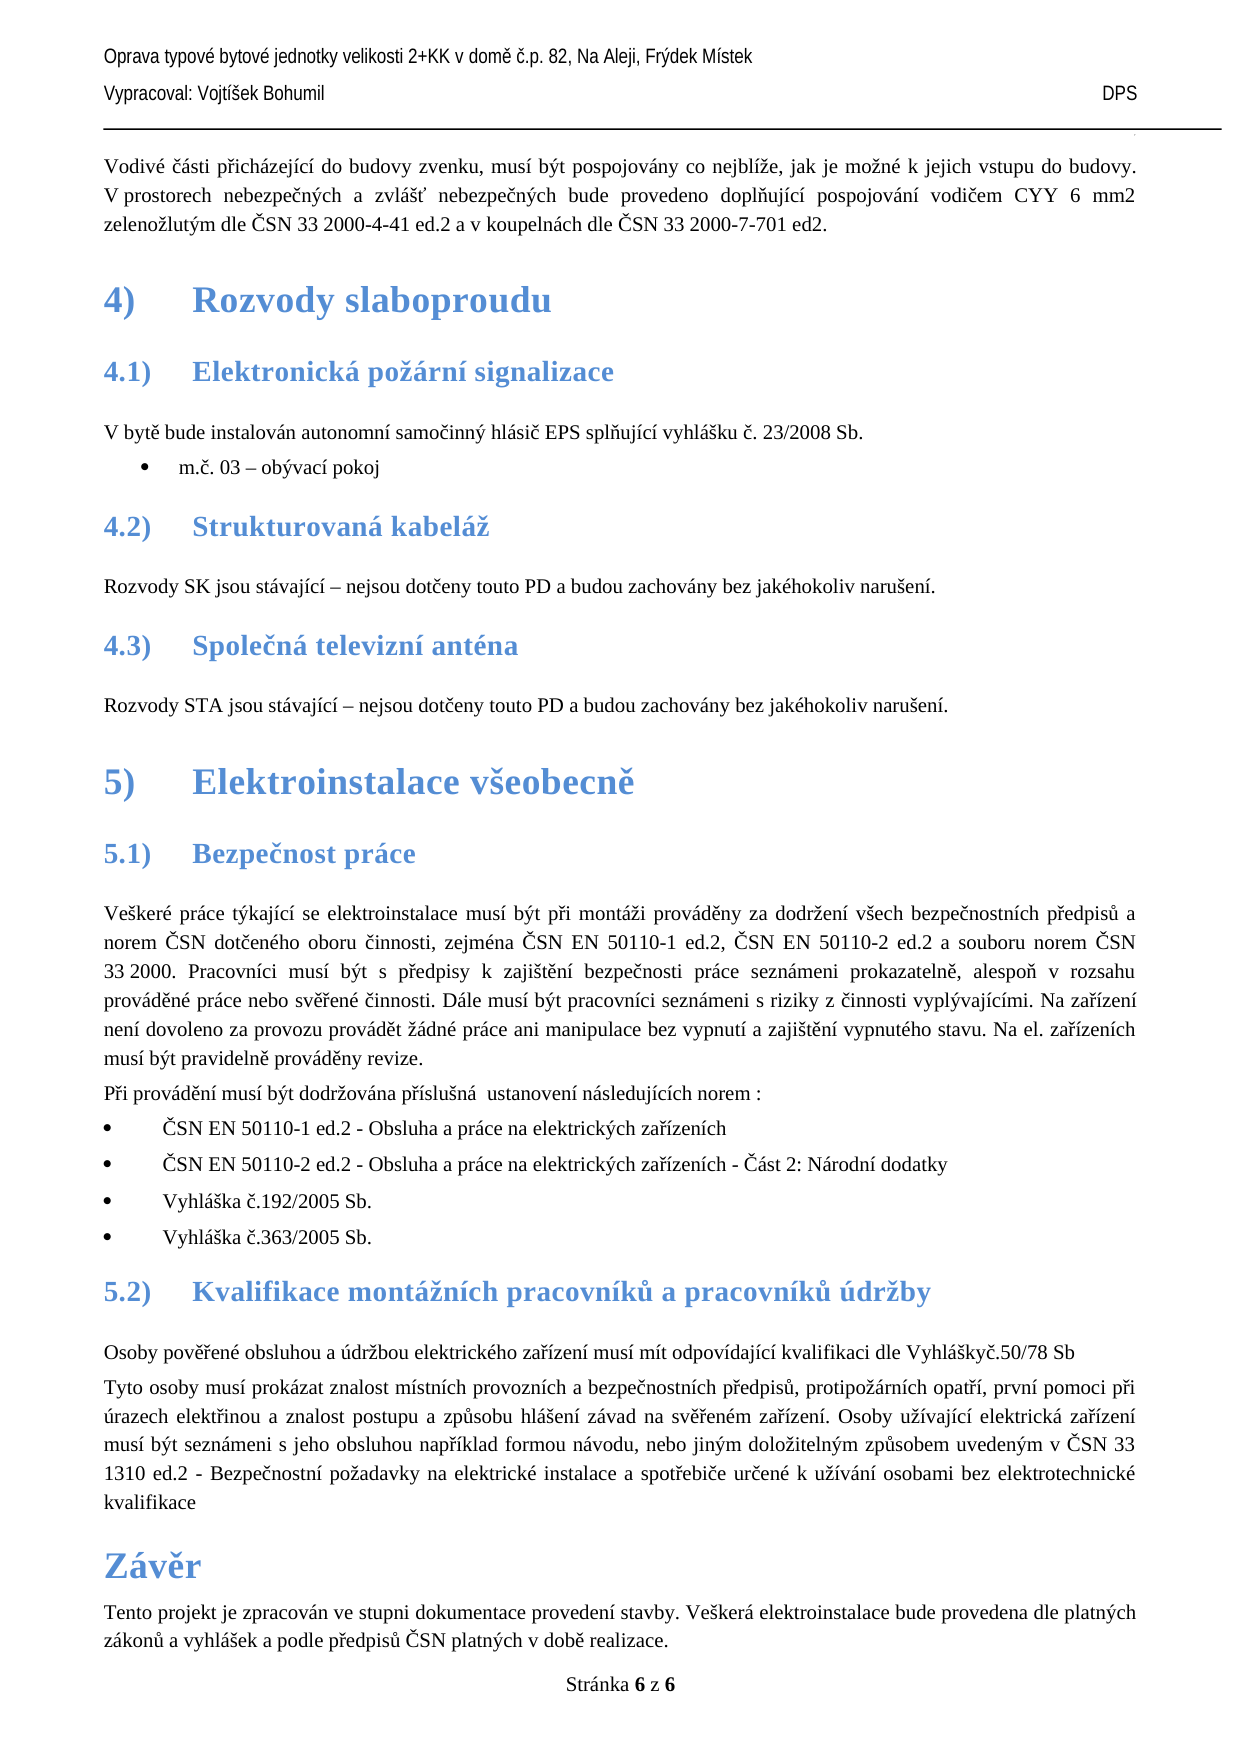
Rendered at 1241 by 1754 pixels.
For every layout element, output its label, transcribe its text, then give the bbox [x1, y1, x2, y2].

text V bytě bude instalován autonomní samočinný hlásič EPS splňující vyhlášku č. 23/2008 Sb. [103, 420, 1137, 444]
subtitle Závěr [103, 1544, 1137, 1587]
text Vodivé části přicházející do budovy zvenku, musí být pospojovány co nejblíže, jak je možné k jejich vstupu do budovy. V prostorech nebezpečných a zvlášť nebezpečných bude provedeno doplňující pospojování vodičem CYY 6 mm2 zelenožlutým dle ČSN 33 2000-4-41 ed.2 a v koupelnách dle ČSN 33 2000-7-701 ed2. [103, 154, 1137, 236]
subtitle Elektroinstalace všeobecně [103, 759, 1137, 802]
subtitle Strukturovaná kabeláž [103, 509, 1137, 542]
list Vyhláška č.192/2005 Sb. [103, 1189, 1137, 1213]
list ČSN EN 50110-1 ed.2 - Obsluha a práce na elektrických zařízeních [103, 1116, 1137, 1140]
list Vyhláška č.363/2005 Sb. [103, 1225, 1137, 1249]
subtitle Kvalifikace montážních pracovníků a pracovníků údržby [103, 1274, 1137, 1308]
text Osoby pověřené obsluhou a údržbou elektrického zařízení musí mít odpovídající kvalifikaci dle Vyhláškyč.50/78 Sb [103, 1339, 1137, 1364]
list ČSN EN 50110-2 ed.2 - Obsluha a práce na elektrických zařízeních - Část 2: Národní dodatky [103, 1152, 1137, 1176]
subtitle Rozvody slaboproudu [103, 278, 1137, 321]
text Tyto osoby musí prokázat znalost místních provozních a bezpečnostních předpisů, protipožárních opatří, první pomoci při úrazech elektřinou a znalost postupu a způsobu hlášení závad na svěřeném zařízení. Osoby užívající elektrická zařízení musí být seznámeni s jeho obsluhou například formou návodu, nebo jiným doložitelným způsobem uvedeným v ČSN 33 1310 ed.2 - Bezpečnostní požadavky na elektrické instalace a spotřebiče určené k užívání osobami bez elektrotechnické kvalifikace [103, 1375, 1137, 1514]
text Rozvody STA jsou stávající – nejsou dotčeny touto PD a budou zachovány bez jakéhokoliv narušení. [103, 693, 1137, 717]
text Rozvody SK jsou stávající – nejsou dotčeny touto PD a budou zachovány bez jakéhokoliv narušení. [103, 574, 1137, 598]
list m.č. 03 – obývací pokoj [141, 455, 1137, 479]
subtitle Elektronická požární signalizace [103, 354, 1137, 388]
subtitle Společná televizní anténa [103, 628, 1137, 661]
subtitle Bezpečnost práce [103, 836, 1137, 869]
text Veškeré práce týkající se elektroinstalace musí být při montáži prováděny za dodržení všech bezpečnostních předpisů a norem ČSN dotčeného oboru činnosti, zejména ČSN EN 50110-1 ed.2, ČSN EN 50110-2 ed.2 a souboru norem ČSN 33 2000. Pracovníci musí být s předpisy k zajištění bezpečnosti práce seznámeni prokazatelně, alespoň v rozsahu prováděné práce nebo svěřené činnosti. Dále musí být pracovníci seznámeni s riziky z činnosti vyplývajícími. Na zařízení není dovoleno za provozu provádět žádné práce ani manipulace bez vypnutí a zajištění vypnutého stavu. Na el. zařízeních musí být pravidelně prováděny revize. [103, 901, 1137, 1069]
text Tento projekt je zpracován ve stupni dokumentace provedení stavby. Veškerá elektroinstalace bude provedena dle platných zákonů a vyhlášek a podle předpisů ČSN platných v době realizace. [103, 1599, 1137, 1652]
text Při provádění musí být dodržována příslušná ustanovení následujících norem : [103, 1081, 1137, 1104]
